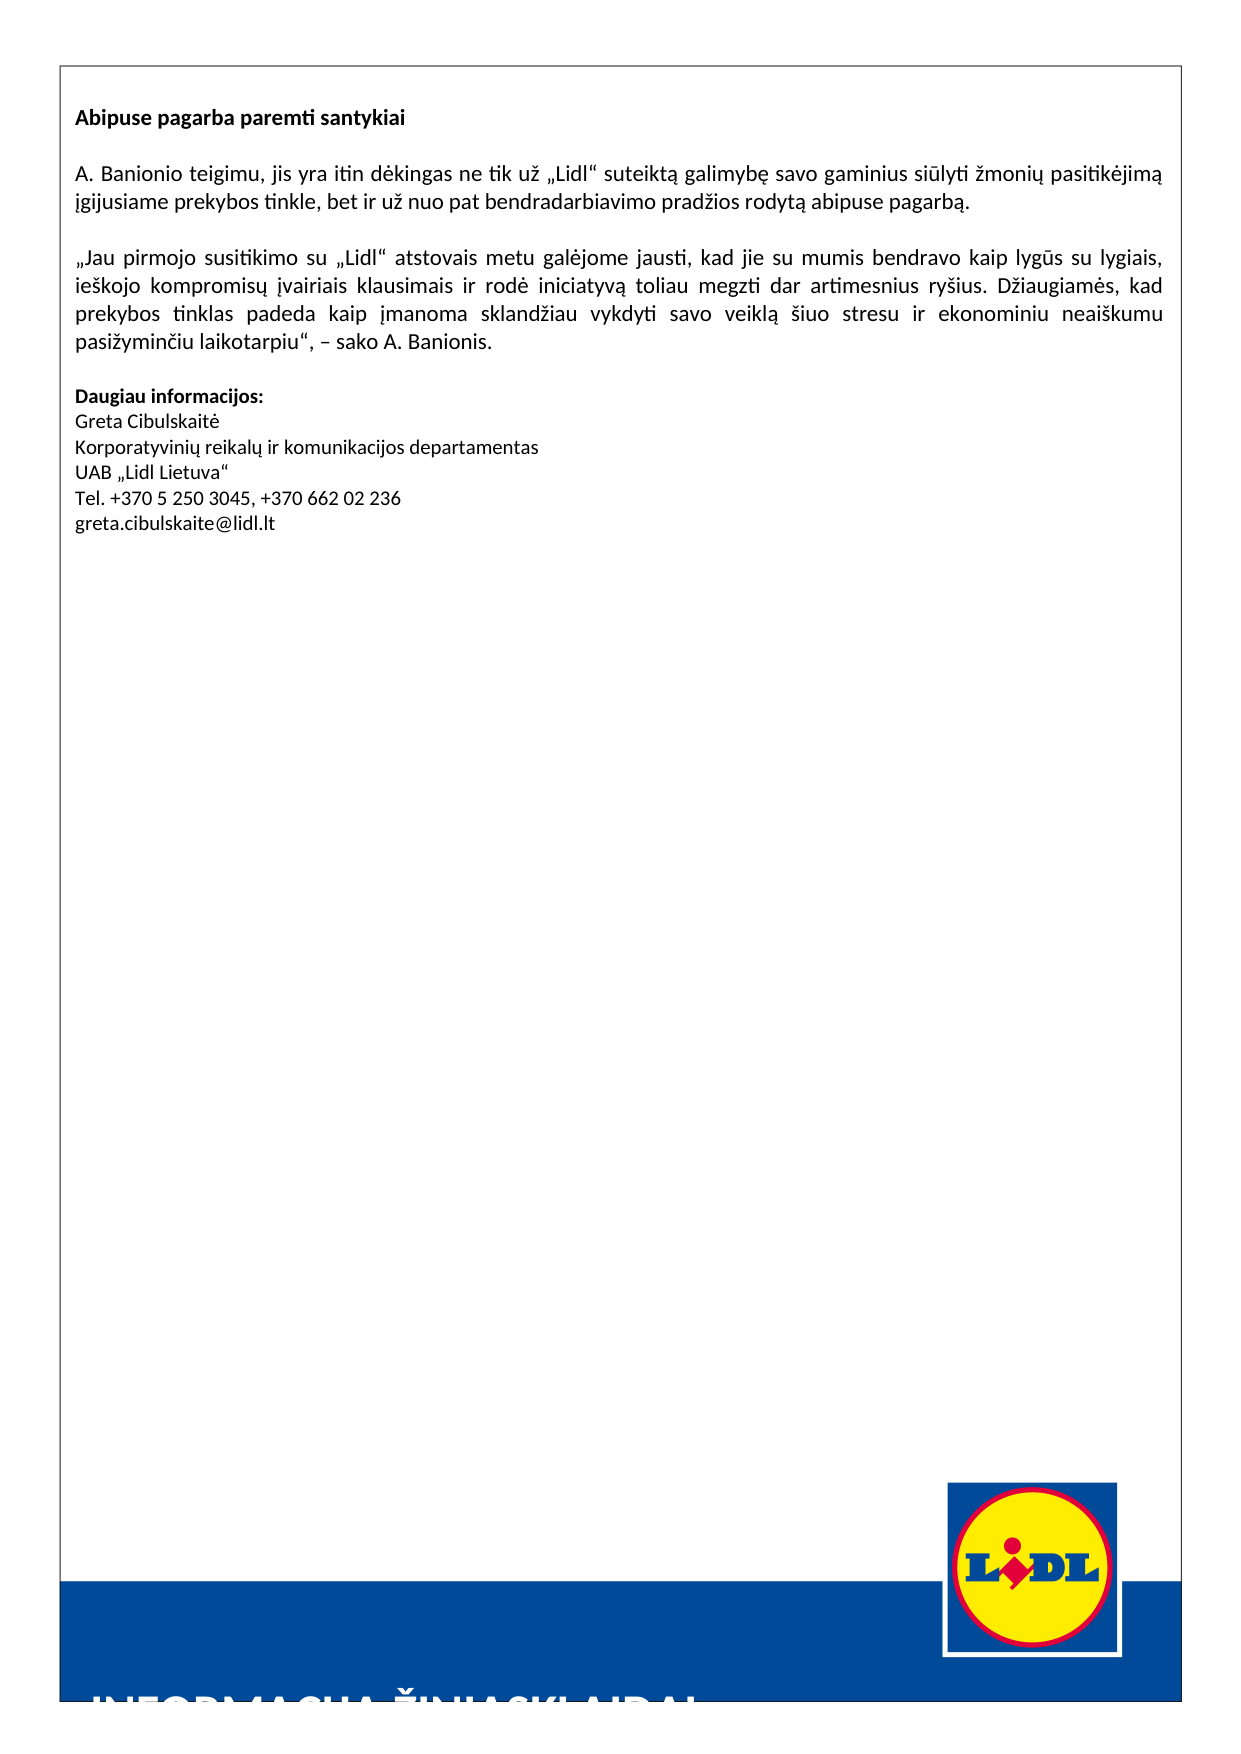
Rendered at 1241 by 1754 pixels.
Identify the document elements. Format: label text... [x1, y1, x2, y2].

picture [0, 6, 1241, 1754]
text A. Banionio teigimu, jis yra itin dėkingas ne tik už „Lidl“ suteiktą galimybę savo gaminius siūlyti žmonių pasitikėjimą įgijusiame prekybos tinkle, bet ir už nuo pat bendradarbiavimo pradžios rodytą abipuse pagarbą. [75, 159, 1165, 215]
text greta.cibulskaite@lidl.lt [75, 510, 1165, 536]
text Tel. +370 5 250 3045, +370 662 02 236 [75, 485, 1165, 510]
text Korporatyvinių reikalų ir komunikacijos departamentas [75, 434, 1165, 459]
text Abipuse pagarba paremti santykiai [75, 103, 1165, 131]
text UAB „Lidl Lietuva“ [75, 459, 1165, 485]
text „Jau pirmojo susitikimo su „Lidl“ atstovais metu galėjome jausti, kad jie su mumis bendravo kaip lygūs su lygiais, ieškojo kompromisų įvairiais klausimais ir rodė iniciatyvą toliau megzti dar artimesnius ryšius. Džiaugiamės, kad prekybos tinklas padeda kaip įmanoma sklandžiau vykdyti savo veiklą šiuo stresu ir ekonominiu neaiškumu pasižyminčiu laikotarpiu“, – sako A. Banionis. [75, 243, 1165, 355]
text Daugiau informacijos: Greta Cibulskaitė [75, 383, 1165, 434]
